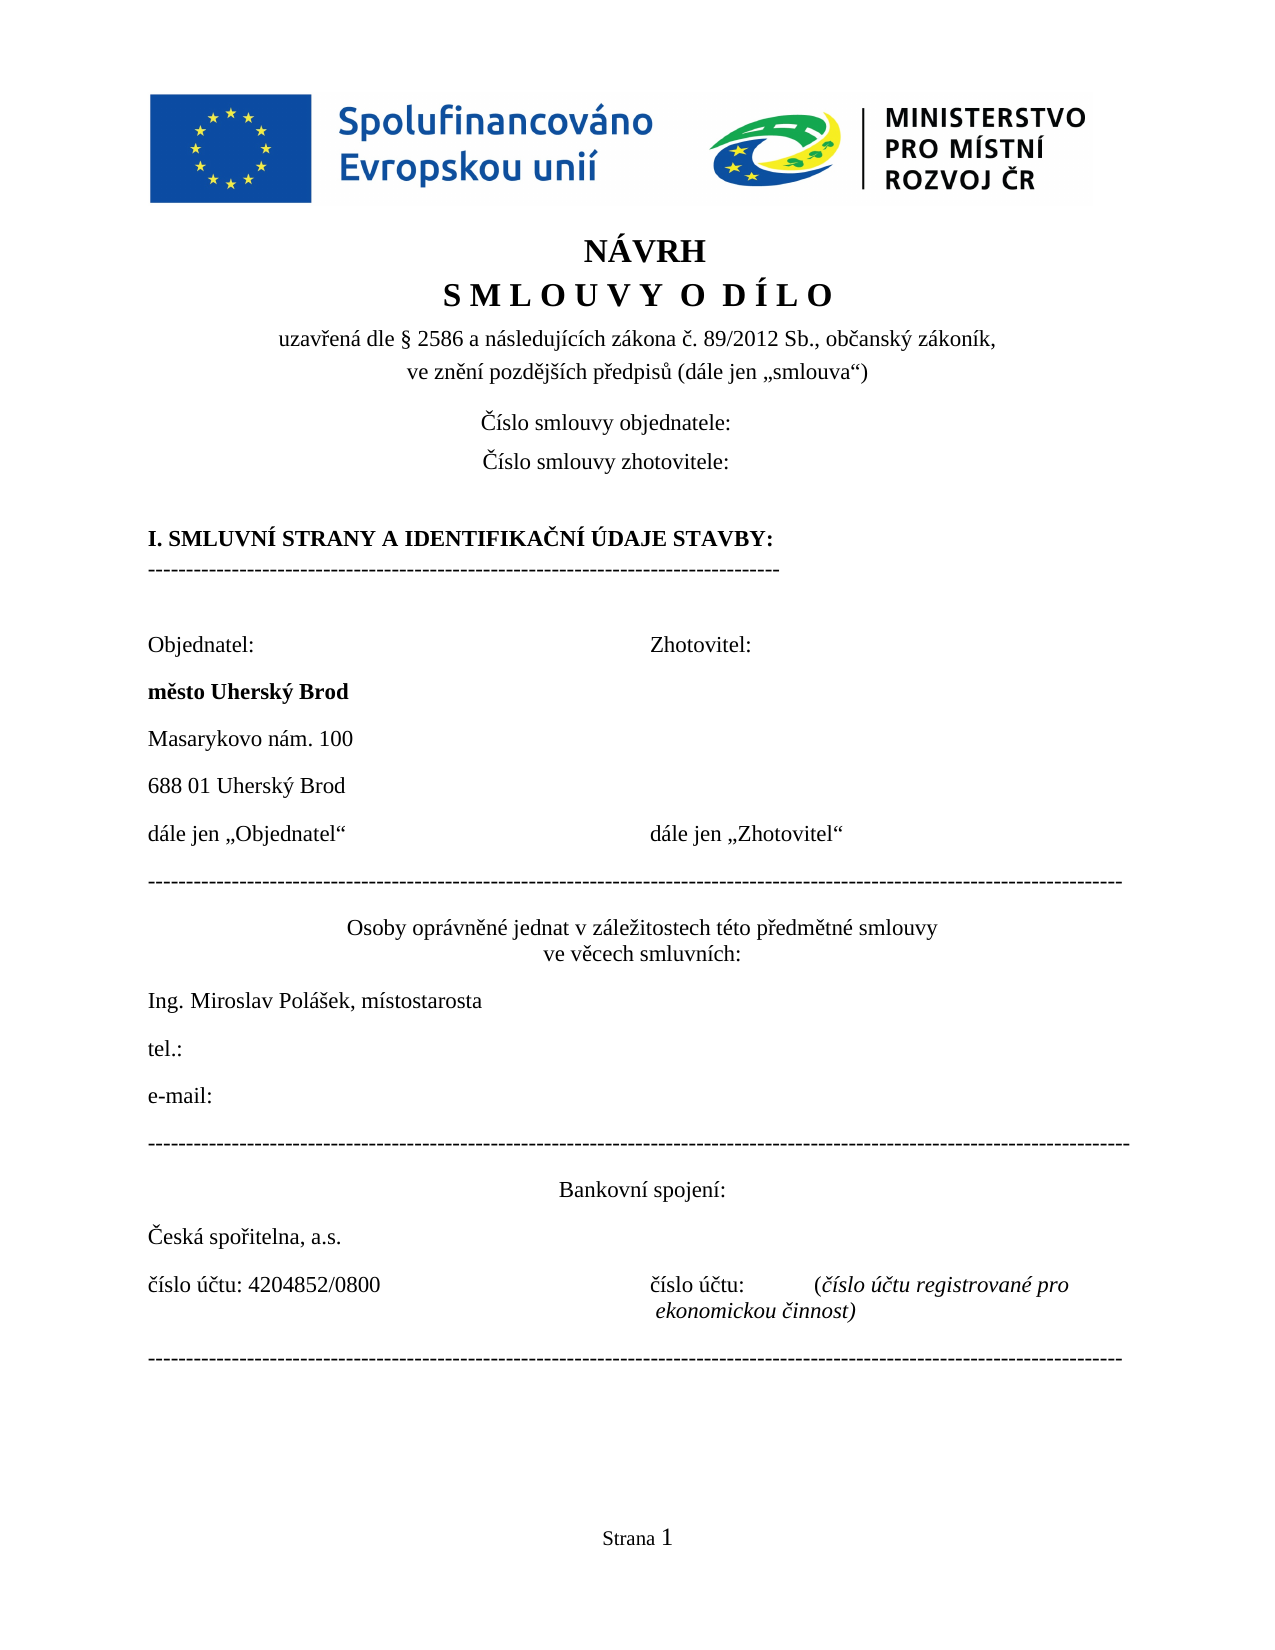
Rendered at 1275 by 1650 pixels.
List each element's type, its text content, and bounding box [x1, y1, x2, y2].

text Česká spořitelna, a.s. [148, 1223, 1137, 1250]
subtitle S M L O U V Y O D Í L O [148, 275, 1127, 313]
text ----------------------------------------------------------------------------------- [148, 555, 1137, 610]
text číslo účtu: 4204852/0800 číslo účtu: (číslo účtu registrované pro [148, 1271, 1137, 1297]
subtitle NÁVRH [148, 231, 1127, 269]
text Ing. Miroslav Polášek, místostarosta [148, 987, 1137, 1014]
text Osoby oprávněné jednat v záležitostech této předmětné smlouvy [148, 914, 1137, 940]
text -------------------------------------------------------------------------------------------------------------------------------- [148, 867, 1137, 893]
text ve věcech smluvních: [148, 940, 1137, 967]
text uzavřená dle § 2586 a následujících zákona č. 89/2012 Sb., občanský zákoník, [148, 326, 1127, 352]
text ekonomickou činnost) [148, 1297, 1137, 1323]
subtitle Číslo smlouvy objednatele: [148, 409, 1127, 436]
text -------------------------------------------------------------------------------------------------------------------------------- [148, 1344, 1137, 1371]
text Objednatel: Zhotovitel: [148, 631, 1137, 657]
text ve znění pozdějších předpisů (dále jen „smlouva“) [148, 358, 1127, 384]
text dále jen „Objednatel“ dále jen „Zhotovitel“ [148, 819, 1137, 846]
text Masarykovo nám. 100 [148, 725, 1137, 752]
text Bankovní spojení: [148, 1176, 1137, 1203]
picture [147, 92, 1093, 206]
text tel.: [148, 1035, 1137, 1061]
text --------------------------------------------------------------------------------------------------------------------------------- [148, 1129, 1137, 1155]
text město Uherský Brod [148, 678, 1137, 704]
text 688 01 Uherský Brod [148, 772, 1137, 799]
text e-mail: [148, 1082, 1137, 1108]
text I. SMLUVNÍ STRANY A Identifikační údaje stavby: [148, 525, 1137, 551]
subtitle Číslo smlouvy zhotovitele: [148, 448, 1127, 475]
